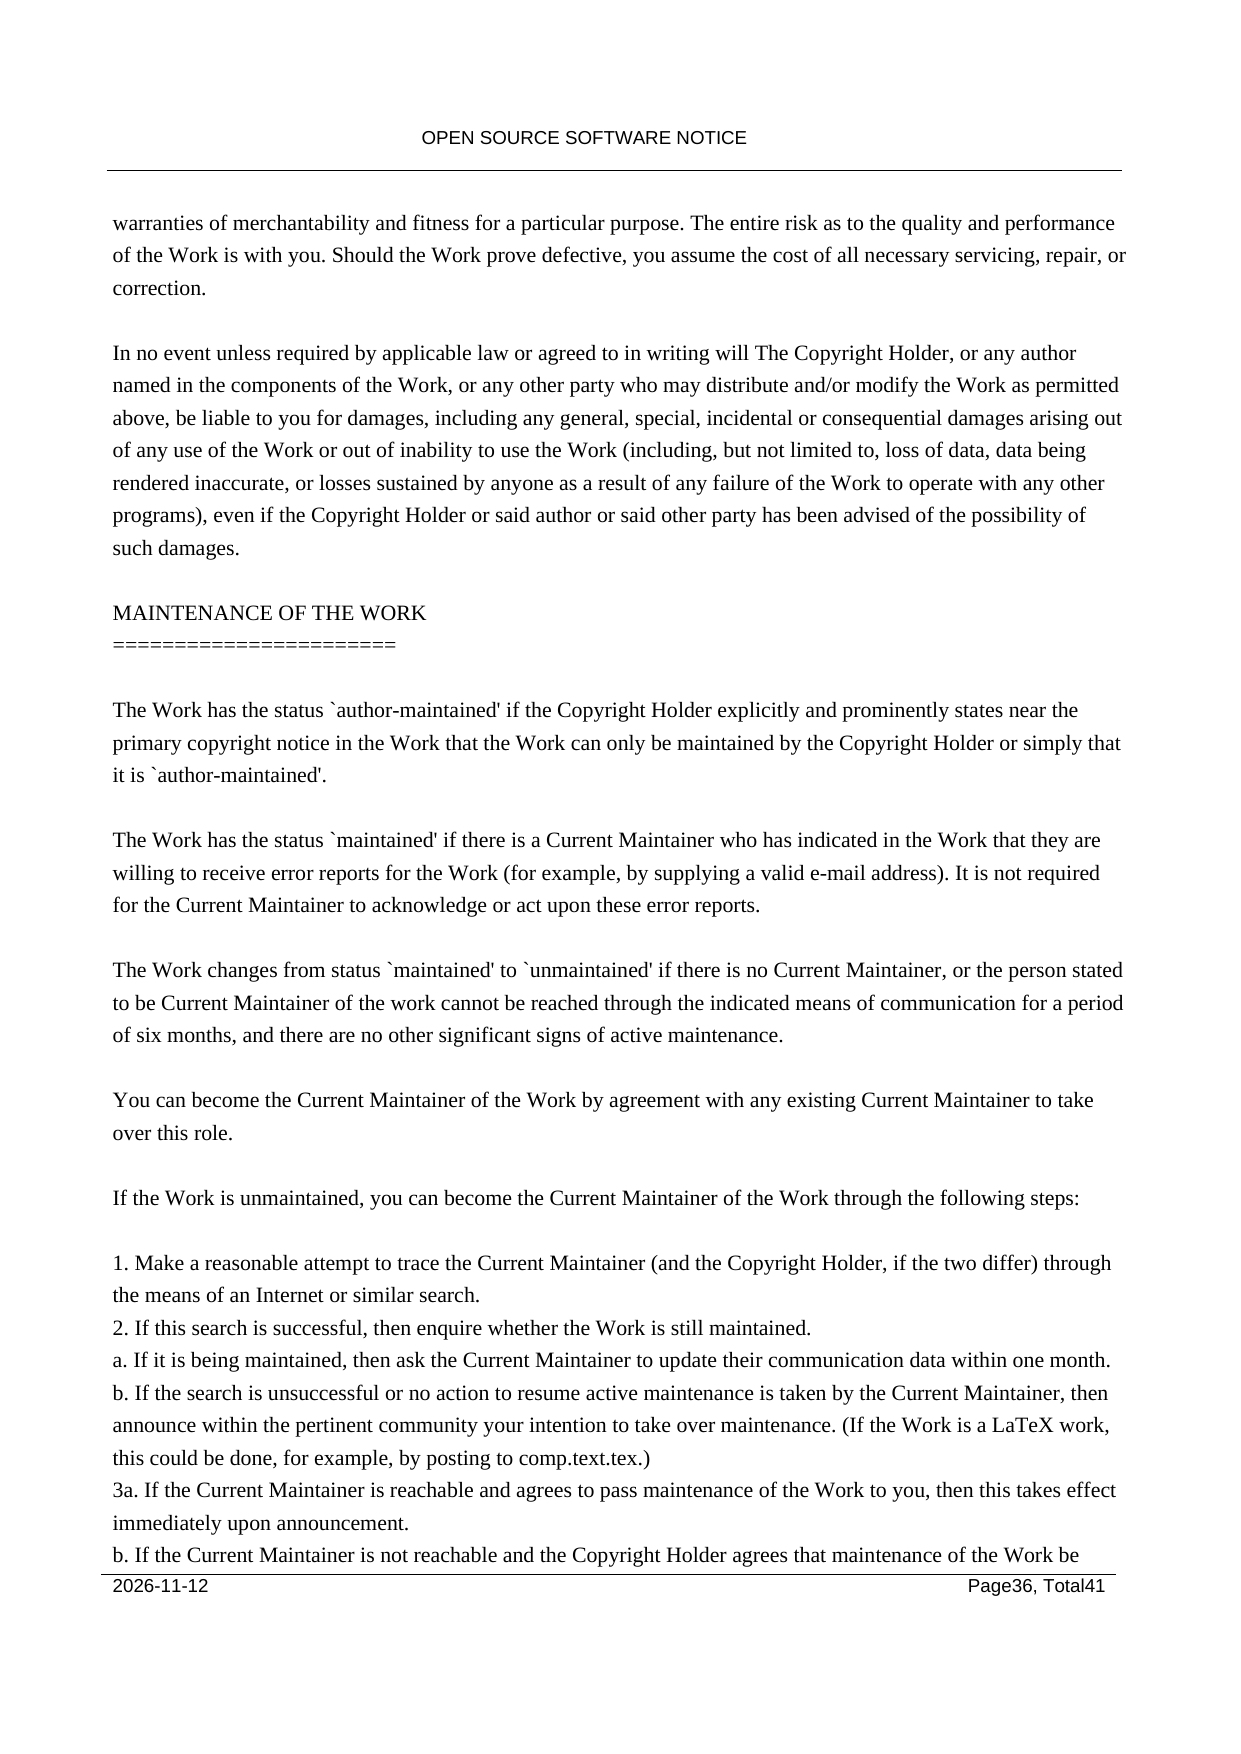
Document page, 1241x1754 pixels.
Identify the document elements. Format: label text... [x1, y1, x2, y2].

text b. If the search is unsuccessful or no action to resume active maintenance is taken by the Current Maintainer, then announce within the pertinent community your intention to take over maintenance. (If the Work is a LaTeX work, this could be done, for example, by posting to comp.text.tex.) [112, 1376, 1128, 1474]
text 3a. If the Current Maintainer is reachable and agrees to pass maintenance of the Work to you, then this takes effect immediately upon announcement. [112, 1474, 1128, 1539]
text If the Work is unmaintained, you can become the Current Maintainer of the Work through the following steps: [112, 1181, 1128, 1214]
text a. If it is being maintained, then ask the Current Maintainer to update their communication data within one month. [112, 1344, 1128, 1376]
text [112, 206, 1128, 304]
text 2. If this search is successful, then enquire whether the Work is still maintained. [112, 1311, 1128, 1344]
text ======================= [112, 629, 1128, 661]
text The Work changes from status `maintained' to `unmaintained' if there is no Current Maintainer, or the person stated to be Current Maintainer of the work cannot be reached through the indicated means of communication for a period of six months, and there are no other significant signs of active maintenance. [112, 954, 1128, 1051]
text 1. Make a reasonable attempt to trace the Current Maintainer (and the Copyright Holder, if the two differ) through the means of an Internet or similar search. [112, 1246, 1128, 1311]
text MAINTENANCE OF THE WORK [112, 596, 1128, 629]
text The Work has the status `maintained' if there is a Current Maintainer who has indicated in the Work that they are willing to receive error reports for the Work (for example, by supplying a valid e-mail address). It is not required for the Current Maintainer to acknowledge or act upon these error reports. [112, 824, 1128, 921]
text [112, 1539, 1128, 1571]
text You can become the Current Maintainer of the Work by agreement with any existing Current Maintainer to take over this role. [112, 1084, 1128, 1149]
text In no event unless required by applicable law or agreed to in writing will The Copyright Holder, or any author named in the components of the Work, or any other party who may distribute and/or modify the Work as permitted above, be liable to you for damages, including any general, special, incidental or consequential damages arising out of any use of the Work or out of inability to use the Work (including, but not limited to, loss of data, data being rendered inaccurate, or losses sustained by anyone as a result of any failure of the Work to operate with any other programs), even if the Copyright Holder or said author or said other party has been advised of the possibility of such damages. [112, 336, 1128, 564]
text The Work has the status `author-maintained' if the Copyright Holder explicitly and prominently states near the primary copyright notice in the Work that the Work can only be maintained by the Copyright Holder or simply that it is `author-maintained'. [112, 694, 1128, 791]
